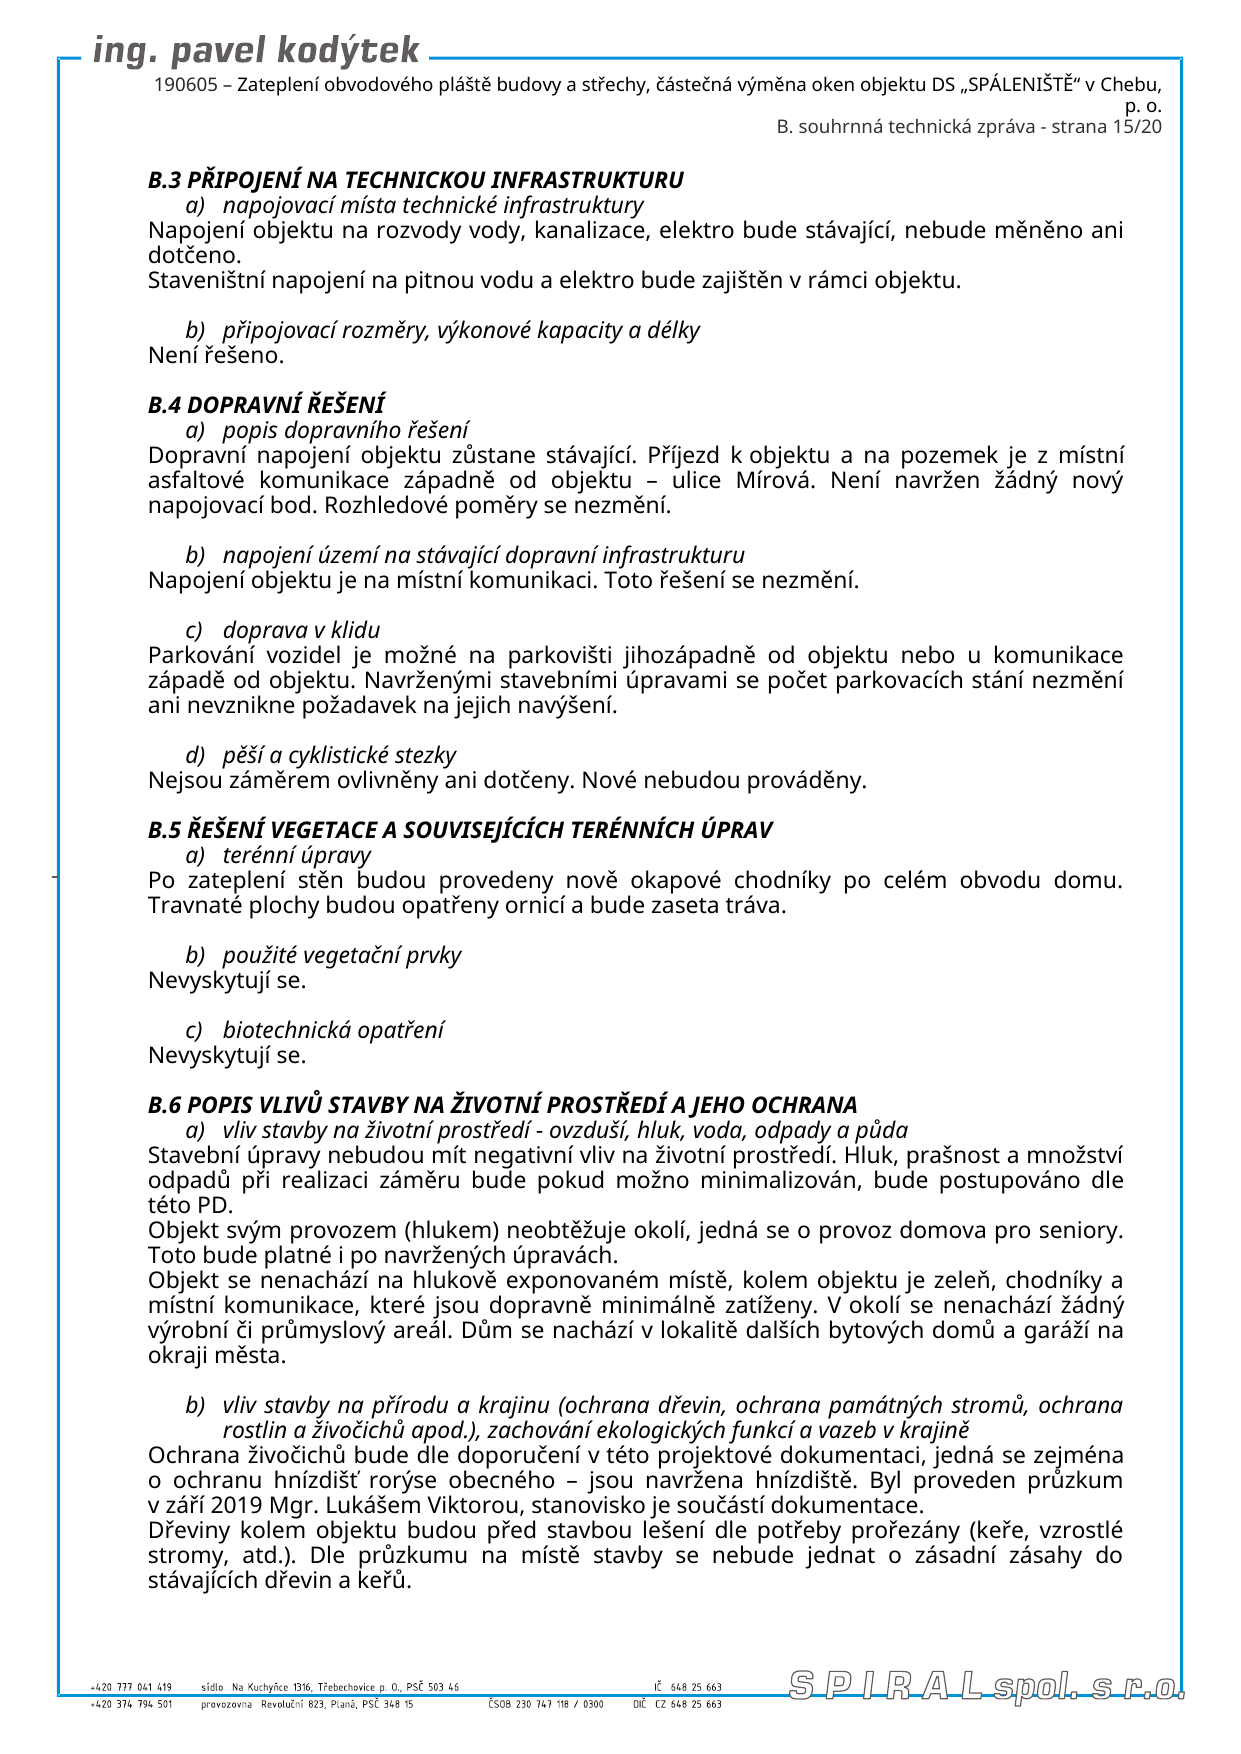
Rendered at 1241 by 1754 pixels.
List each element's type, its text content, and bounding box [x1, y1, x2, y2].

list Dopravní napojení objektu zůstane stávající. Příjezd k objektu a na pozemek je z místní asfaltové komunikace západně od objektu – ulice Mírová. Není navržen žádný nový napojovací bod. Rozhledové poměry se nezmění. [148, 444, 1125, 519]
list Objekt svým provozem (hlukem) neobtěžuje okolí, jedná se o provoz domova pro seniory. Toto bude platné i po navržených úpravách. [148, 1219, 1125, 1269]
list Nevyskytují se. [148, 969, 1125, 994]
list Dřeviny kolem objektu budou před stavbou lešení dle potřeby prořezány (keře, vzrostlé stromy, atd.). Dle průzkumu na místě stavby se nebude jednat o zásadní zásahy do stávajících dřevin a keřů. [148, 1519, 1125, 1594]
list Objekt se nenachází na hlukově exponovaném místě, kolem objektu je zeleň, chodníky a místní komunikace, které jsou dopravně minimálně zatíženy. V okolí se nenachází žádný výrobní či průmyslový areál. Dům se nachází v lokalitě dalších bytových domů a garáží na okraji města. [148, 1269, 1125, 1369]
list použité vegetační prvky [185, 944, 1125, 969]
text B.4 Dopravní řešení [148, 394, 1125, 419]
list Staveništní napojení na pitnou vodu a elektro bude zajištěn v rámci objektu. [148, 269, 1125, 294]
list vliv stavby na přírodu a krajinu (ochrana dřevin, ochrana památných stromů, ochrana rostlin a živočichů apod.), zachování ekologických funkcí a vazeb v krajině [185, 1394, 1125, 1444]
list pěší a cyklistické stezky [185, 744, 1125, 769]
list Ochrana živočichů bude dle doporučení v této projektové dokumentaci, jedná se zejména o ochranu hnízdišť rorýse obecného – jsou navržena hnízdiště. Byl proveden průzkum v září 2019 Mgr. Lukášem Viktorou, stanovisko je součástí dokumentace. [148, 1444, 1125, 1519]
list terénní úpravy [185, 844, 1125, 869]
list Napojení objektu na rozvody vody, kanalizace, elektro bude stávající, nebude měněno ani dotčeno. [148, 219, 1125, 269]
list vliv stavby na životní prostředí - ovzduší, hluk, voda, odpady a půda [185, 1119, 1125, 1144]
list Po zateplení stěn budou provedeny nově okapové chodníky po celém obvodu domu. Travnaté plochy budou opatřeny ornicí a bude zaseta tráva. [148, 869, 1125, 919]
list napojovací místa technické infrastruktury [185, 194, 1125, 219]
list doprava v klidu [185, 619, 1125, 644]
list popis dopravního řešení [185, 419, 1125, 444]
list Parkování vozidel je možné na parkovišti jihozápadně od objektu nebo u komunikace západě od objektu. Navrženými stavebními úpravami se počet parkovacích stání nezmění ani nevznikne požadavek na jejich navýšení. [148, 644, 1125, 719]
list Není řešeno. [148, 344, 1125, 369]
list Nejsou záměrem ovlivněny ani dotčeny. Nové nebudou prováděny. [148, 769, 1125, 794]
list Napojení objektu je na místní komunikaci. Toto řešení se nezmění. [148, 569, 1125, 594]
list připojovací rozměry, výkonové kapacity a délky [185, 319, 1125, 344]
text B.6 Popis vlivů stavby na životní prostředí a jeho ochrana [148, 1094, 1125, 1119]
text B.5 Řešení vegetace a souvisejících terénních úprav [148, 819, 1125, 844]
text B.3 Připojení na technickou infrastrukturu [148, 169, 1125, 194]
list biotechnická opatření [185, 1019, 1125, 1044]
list Stavební úpravy nebudou mít negativní vliv na životní prostředí. Hluk, prašnost a množství odpadů při realizaci záměru bude pokud možno minimalizován, bude postupováno dle této PD. [148, 1144, 1125, 1219]
list napojení území na stávající dopravní infrastrukturu [185, 544, 1125, 569]
list Nevyskytují se. [148, 1044, 1125, 1069]
